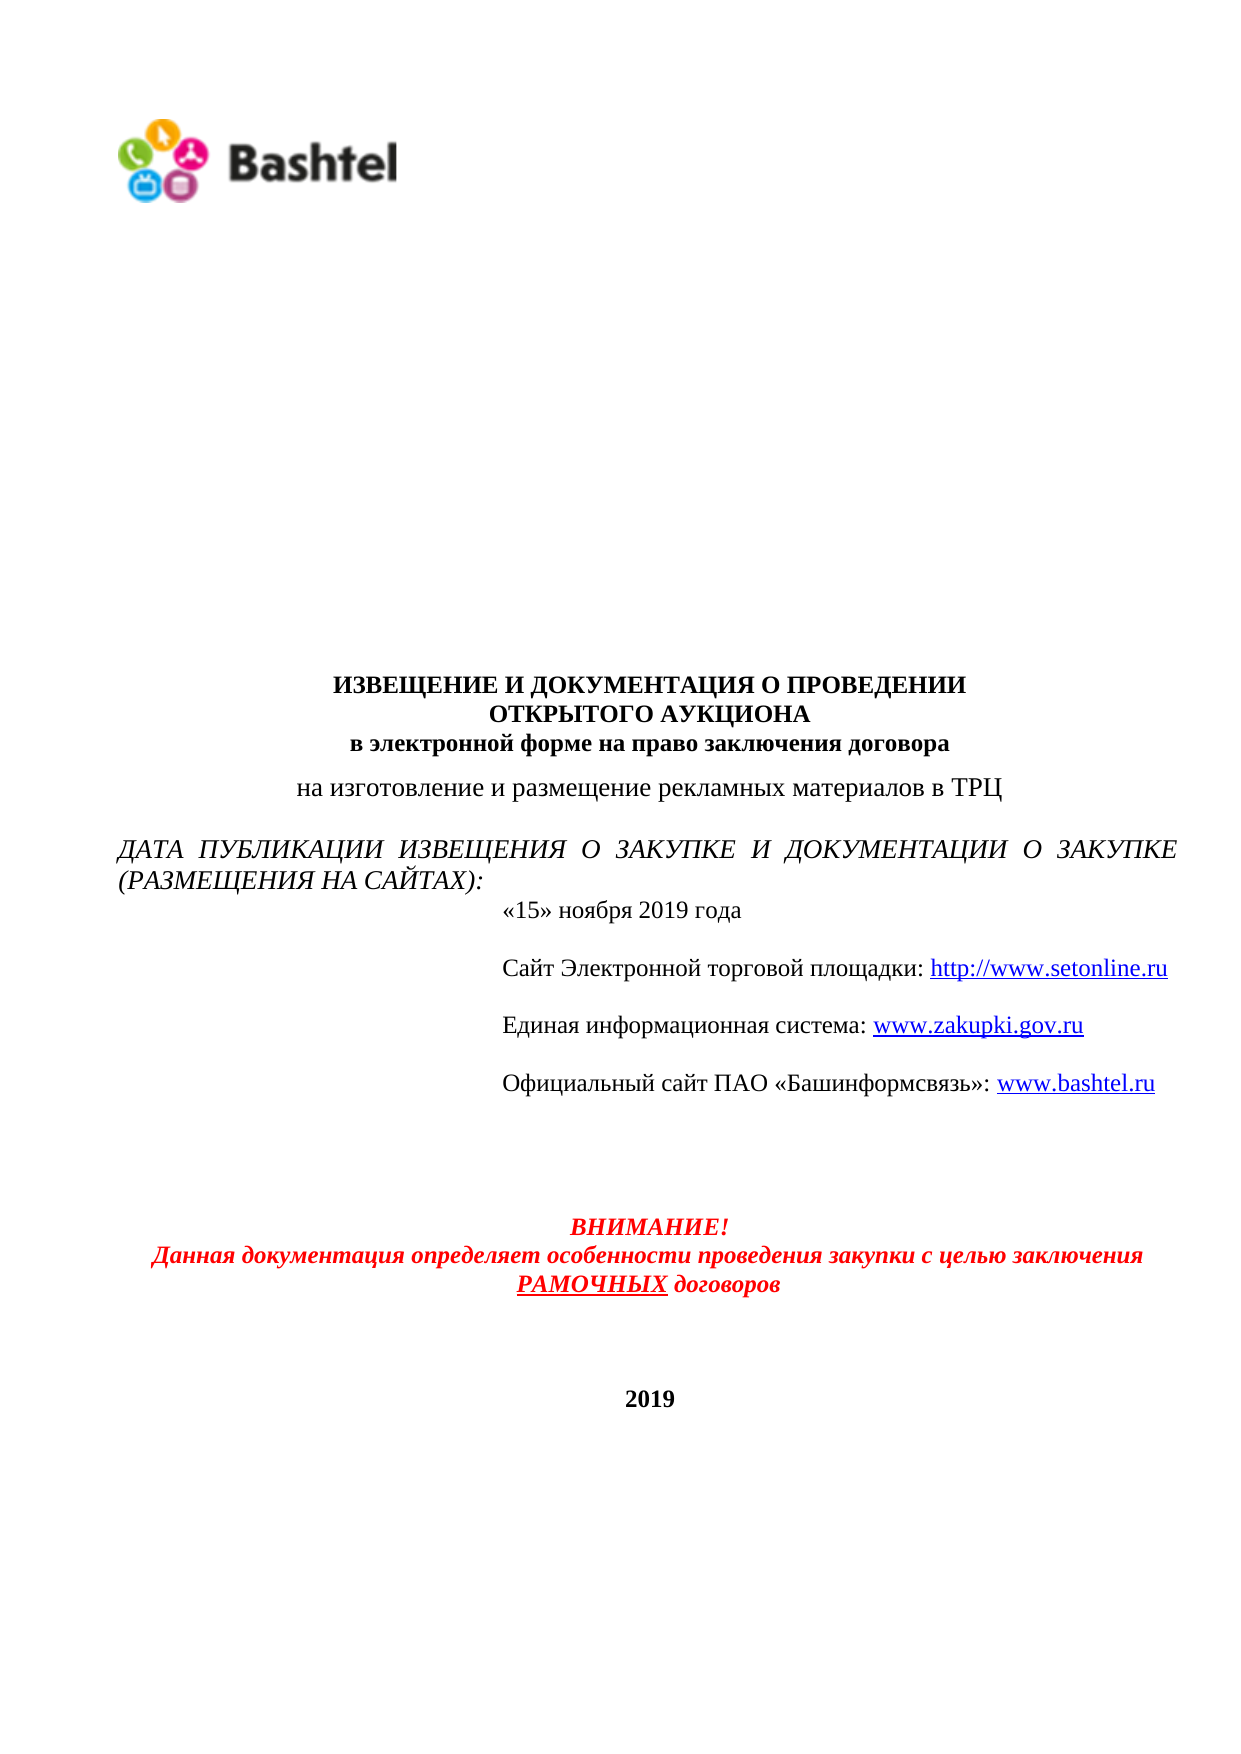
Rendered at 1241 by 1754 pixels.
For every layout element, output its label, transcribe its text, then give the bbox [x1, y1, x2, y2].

text ОТКРЫТОГО АУКЦИОНА [118, 699, 1181, 728]
text ИЗВЕЩЕНИЕ И ДОКУМЕНТАЦИЯ О ПРОВЕДЕНИИ [118, 670, 1181, 699]
picture [118, 119, 397, 203]
text Единая информационная система: www.zakupki.gov.ru [502, 1010, 1181, 1039]
text Данная документация определяет особенности проведения закупки с целью заключения РАМОЧНЫХ договоров [118, 1240, 1181, 1298]
text ВНИМАНИЕ! [118, 1212, 1181, 1240]
text Официальный сайт ПАО «Башинформсвязь»: www.bashtel.ru [502, 1068, 1181, 1097]
text ДАТА ПУБЛИКАЦИИ ИЗВЕЩЕНИЯ О ЗАКУПКЕ И ДОКУМЕНТАЦИИ О ЗАКУПКЕ (РАЗМЕЩЕНИЯ НА САЙТАХ): [118, 833, 1181, 895]
text Сайт Электронной торговой площадки: http://www.setonline.ru [502, 953, 1181, 982]
text 2019 [118, 1384, 1181, 1413]
text в электронной форме на право заключения договора [118, 728, 1181, 756]
text на изготовление и размещение рекламных материалов в ТРЦ [118, 771, 1181, 802]
